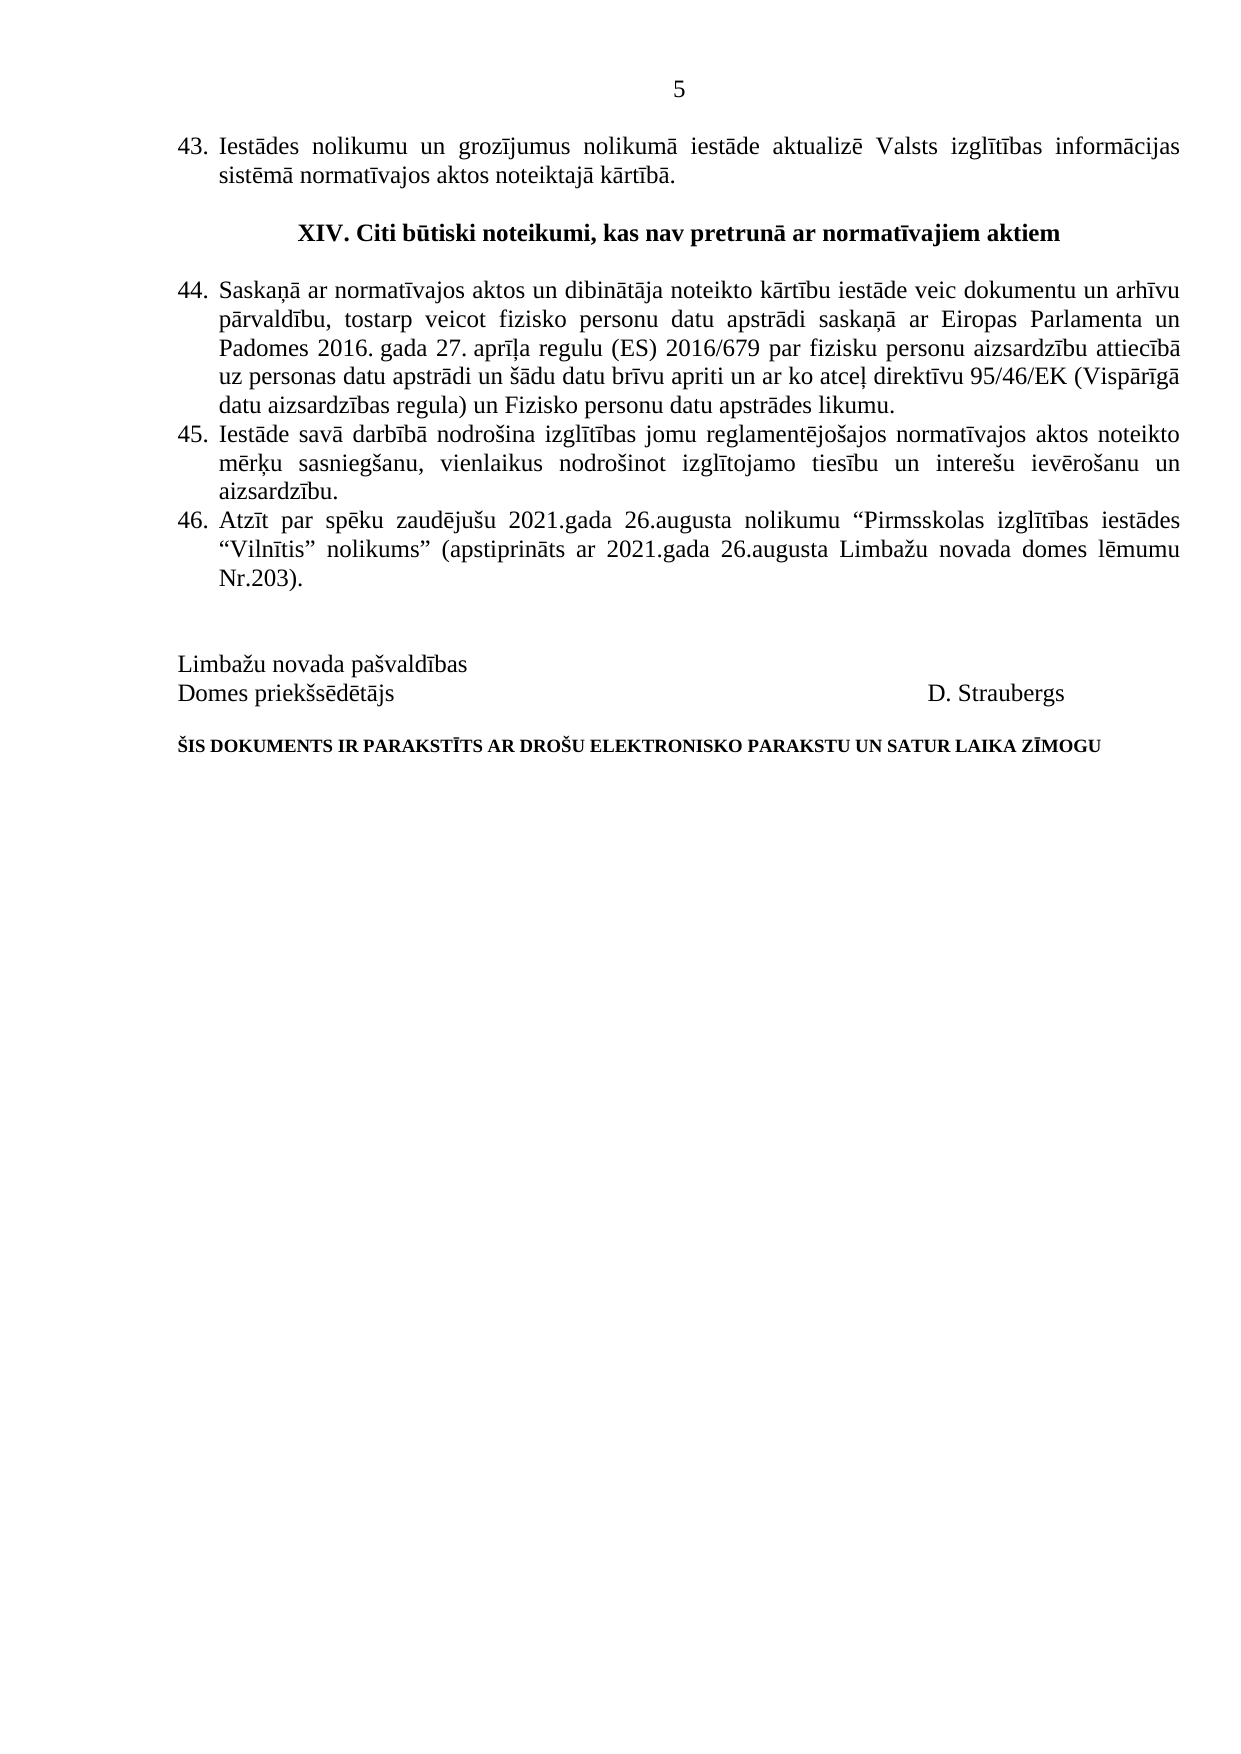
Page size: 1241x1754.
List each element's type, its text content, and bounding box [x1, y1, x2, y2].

list Iestādes nolikumu un grozījumus nolikumā iestāde aktualizē Valsts izglītības informācijas sistēmā normatīvajos aktos noteiktajā kārtībā. [177, 131, 1181, 189]
text ŠIS DOKUMENTS IR PARAKSTĪTS AR DROŠU ELEKTRONISKO PARAKSTU UN SATUR LAIKA ZĪMOGU [177, 735, 1181, 757]
text Limbažu novada pašvaldības [177, 649, 1181, 678]
list Iestāde savā darbībā nodrošina izglītības jomu reglamentējošajos normatīvajos aktos noteikto mērķu sasniegšanu, vienlaikus nodrošinot izglītojamo tiesību un interešu ievērošanu un aizsardzību. [177, 419, 1181, 505]
list Atzīt par spēku zaudējušu 2021.gada 26.augusta nolikumu “Pirmsskolas izglītības iestādes “Vilnītis” nolikums” (apstiprināts ar 2021.gada 26.augusta Limbažu novada domes lēmumu Nr.203). [177, 505, 1181, 591]
list Saskaņā ar normatīvajos aktos un dibinātāja noteikto kārtību iestāde veic dokumentu un arhīvu pārvaldību, tostarp veicot fizisko personu datu apstrādi saskaņā ar Eiropas Parlamenta un Padomes 2016. gada 27. aprīļa regulu (ES) 2016/679 par fizisku personu aizsardzību attiecībā uz personas datu apstrādi un šādu datu brīvu apriti un ar ko atceļ direktīvu 95/46/EK (Vispārīgā datu aizsardzības regula) un Fizisko personu datu apstrādes likumu. [177, 275, 1181, 419]
text Domes priekšsēdētājs D. Straubergs [177, 678, 1181, 706]
text XIV. Citi būtiski noteikumi, kas nav pretrunā ar normatīvajiem aktiem [177, 218, 1181, 246]
